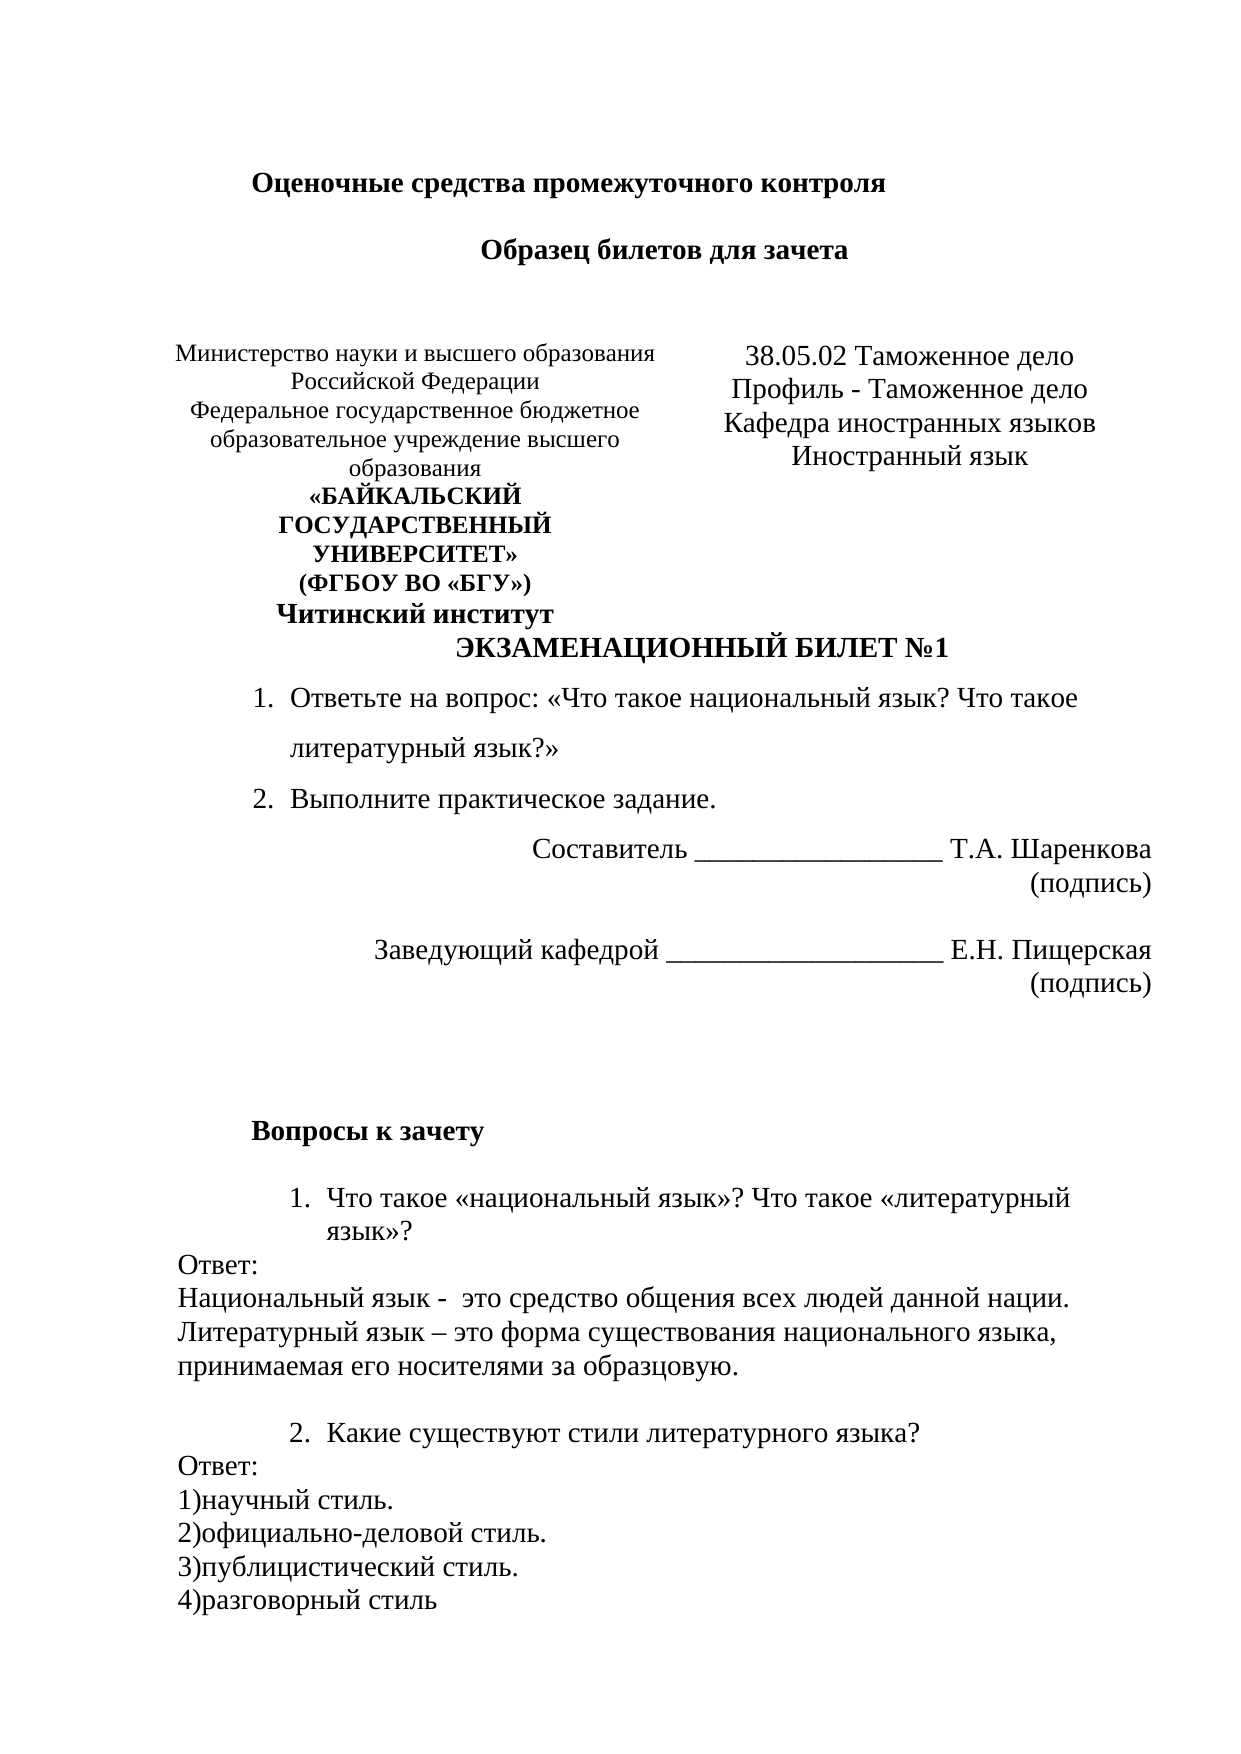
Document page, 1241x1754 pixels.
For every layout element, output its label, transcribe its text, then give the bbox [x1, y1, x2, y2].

table_header Министерство науки и высшего образования Российской Федерации Федеральное государственное бюджетное образовательное учреждение высшего образования «БАЙКАЛЬСКИЙ ГОСУДАРСТВЕННЫЙ УНИВЕРСИТЕТ» (ФГБОУ ВО «БГУ») Читинский институт [163, 338, 667, 630]
text Ответ: [177, 1247, 1152, 1281]
text 4)разговорный стиль [177, 1582, 1152, 1616]
list (подпись) [177, 965, 1152, 999]
list Составитель _________________ Т.А. Шаренкова [177, 831, 1152, 865]
text 1)научный стиль. [177, 1482, 1152, 1515]
text Литературный язык – это форма существования национального языка, принимаемая его носителями за образцовую. [177, 1314, 1152, 1381]
text 2)официально-деловой стиль. [177, 1515, 1152, 1549]
text Национальный язык - это средство общения всех людей данной нации. [177, 1281, 1152, 1314]
list Что такое «национальный язык»? Что такое «литературный язык»? [289, 1180, 1152, 1247]
text Оценочные средства промежуточного контроля [177, 165, 1152, 198]
text 3)публицистический стиль. [177, 1549, 1152, 1582]
list Ответьте на вопрос: «Что такое национальный язык? Что такое литературный язык?» [252, 680, 1152, 764]
list Заведующий кафедрой ___________________ Е.Н. Пищерская [177, 932, 1152, 965]
text Образец билетов для зачета [177, 232, 1152, 266]
list (подпись) [177, 865, 1152, 898]
table_header 38.05.02 Таможенное дело Профиль - Таможенное дело Кафедра иностранных языков Иностранный язык [668, 338, 1152, 630]
list Выполните практическое задание. [252, 781, 1152, 814]
list Какие существуют стили литературного языка? [289, 1415, 1152, 1448]
text Ответ: [177, 1448, 1152, 1482]
list ЭКЗАМЕНАЦИОННЫЙ БИЛЕТ №1 [252, 630, 1152, 663]
text Вопросы к зачету [177, 1113, 1152, 1146]
